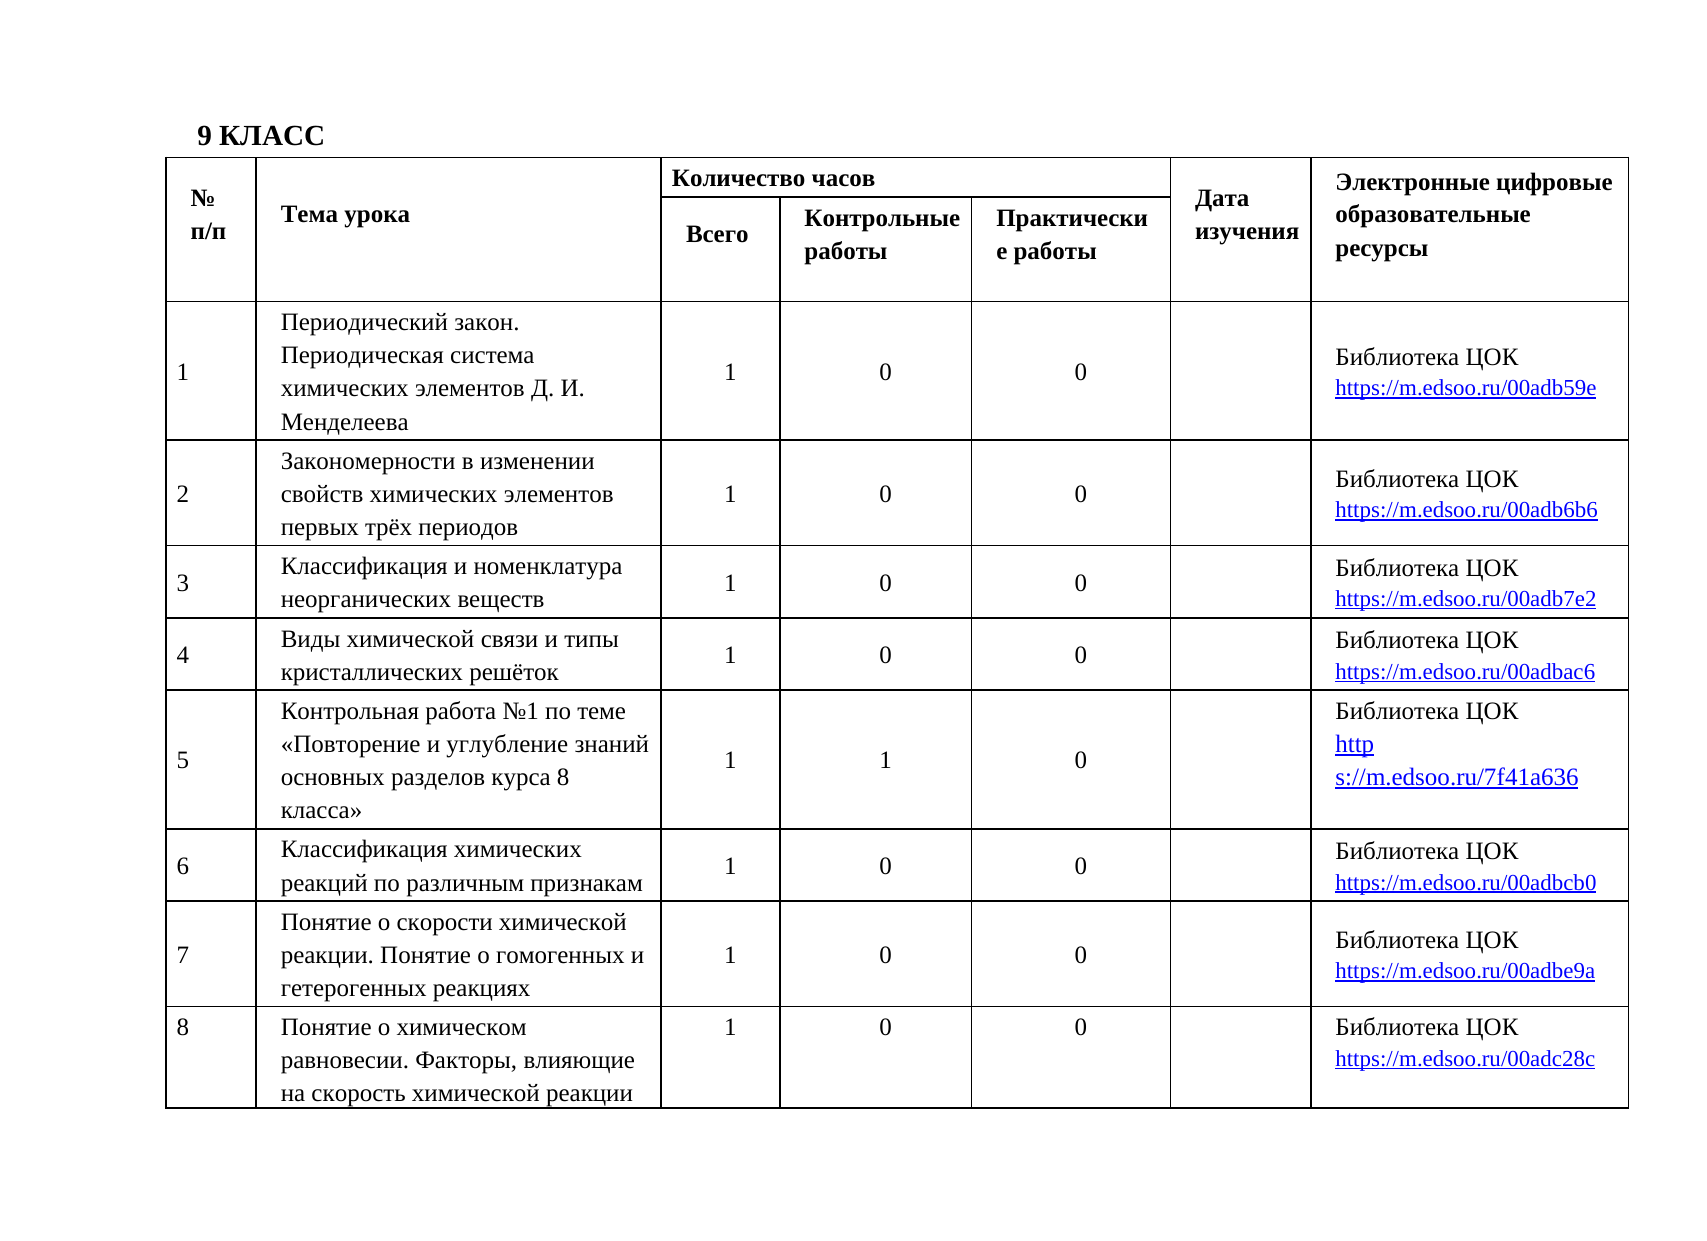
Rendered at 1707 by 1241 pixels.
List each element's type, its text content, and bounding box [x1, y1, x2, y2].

table_cell Библиотека ЦОК https://m.edsoo.ru/00adb59e [1312, 302, 1628, 439]
table_cell 0 [972, 619, 1170, 689]
table_header Тема урока [257, 158, 660, 301]
table_header Электронные цифровые образовательные ресурсы [1312, 158, 1628, 301]
table_cell Контрольные работы [781, 198, 971, 301]
table_cell Закономерности в изменении свойств химических элементов первых трёх периодов [257, 441, 660, 544]
table_cell 0 [781, 302, 971, 439]
table_header № п/п [167, 158, 255, 301]
table_cell 1 [662, 546, 779, 617]
table_cell Библиотека ЦОК https://m.edsoo.ru/00adb6b6 [1312, 441, 1628, 544]
table_cell 1 [781, 691, 971, 828]
table_cell 3 [167, 546, 255, 617]
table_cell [1312, 1007, 1628, 1107]
table_cell 4 [167, 619, 255, 689]
table_cell Понятие о скорости химической реакции. Понятие о гомогенных и гетерогенных реакциях [257, 902, 660, 1006]
table_cell 0 [972, 902, 1170, 1006]
table_cell 0 [972, 830, 1170, 900]
table_cell 1 [662, 302, 779, 439]
table_cell 0 [972, 691, 1170, 828]
table_cell [1171, 902, 1310, 1006]
table_cell 1 [662, 441, 779, 544]
table_cell 5 [167, 691, 255, 828]
table_cell 0 [781, 902, 971, 1006]
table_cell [257, 1007, 660, 1107]
table_cell 7 [167, 902, 255, 1006]
table_cell 1 [167, 302, 255, 439]
table_cell Всего [662, 198, 779, 301]
table_cell 8 [167, 1007, 255, 1107]
table_cell [1171, 830, 1310, 900]
table_cell 1 [662, 691, 779, 828]
table_cell [1171, 691, 1310, 828]
table_cell Виды химической связи и типы кристаллических решёток [257, 619, 660, 689]
table_cell [1171, 302, 1310, 439]
table_cell 0 [972, 441, 1170, 544]
table_cell 0 [972, 1007, 1170, 1107]
table_cell Библиотека ЦОК https://m.edsoo.ru/7f41a636 [1312, 691, 1628, 828]
table_cell 1 [662, 902, 779, 1006]
table_cell 1 [662, 619, 779, 689]
table_cell 0 [781, 830, 971, 900]
table_cell [1171, 546, 1310, 617]
table_cell Контрольная работа №1 по теме «Повторение и углубление знаний основных разделов курса 8 класса» [257, 691, 660, 828]
table_header Количество часов [662, 158, 1170, 196]
text 9 КЛАСС [190, 118, 1618, 152]
table_cell 2 [167, 441, 255, 544]
table_cell [1171, 1007, 1310, 1107]
table_cell Периодический закон. Периодическая система химических элементов Д. И. Менделеева [257, 302, 660, 439]
table_cell Классификация и номенклатура неорганических веществ [257, 546, 660, 617]
table_cell [1171, 441, 1310, 544]
table_cell 1 [662, 830, 779, 900]
table_cell Библиотека ЦОК https://m.edsoo.ru/00adbe9a [1312, 902, 1628, 1006]
table_cell 0 [781, 1007, 971, 1107]
table_cell Практические работы [972, 198, 1170, 301]
table_cell [1171, 619, 1310, 689]
table_cell 0 [972, 302, 1170, 439]
table_cell Библиотека ЦОК https://m.edsoo.ru/00adb7e2 [1312, 546, 1628, 617]
table_cell 0 [781, 619, 971, 689]
table_cell 0 [972, 546, 1170, 617]
table_cell Классификация химических реакций по различным признакам [257, 830, 660, 900]
table_header Дата изучения [1171, 158, 1310, 301]
table_cell 1 [662, 1007, 779, 1107]
table_cell Библиотека ЦОК https://m.edsoo.ru/00adbac6 [1312, 619, 1628, 689]
table_cell 0 [781, 546, 971, 617]
table_cell 6 [167, 830, 255, 900]
table_cell Библиотека ЦОК https://m.edsoo.ru/00adbcb0 [1312, 830, 1628, 900]
table_cell 0 [781, 441, 971, 544]
